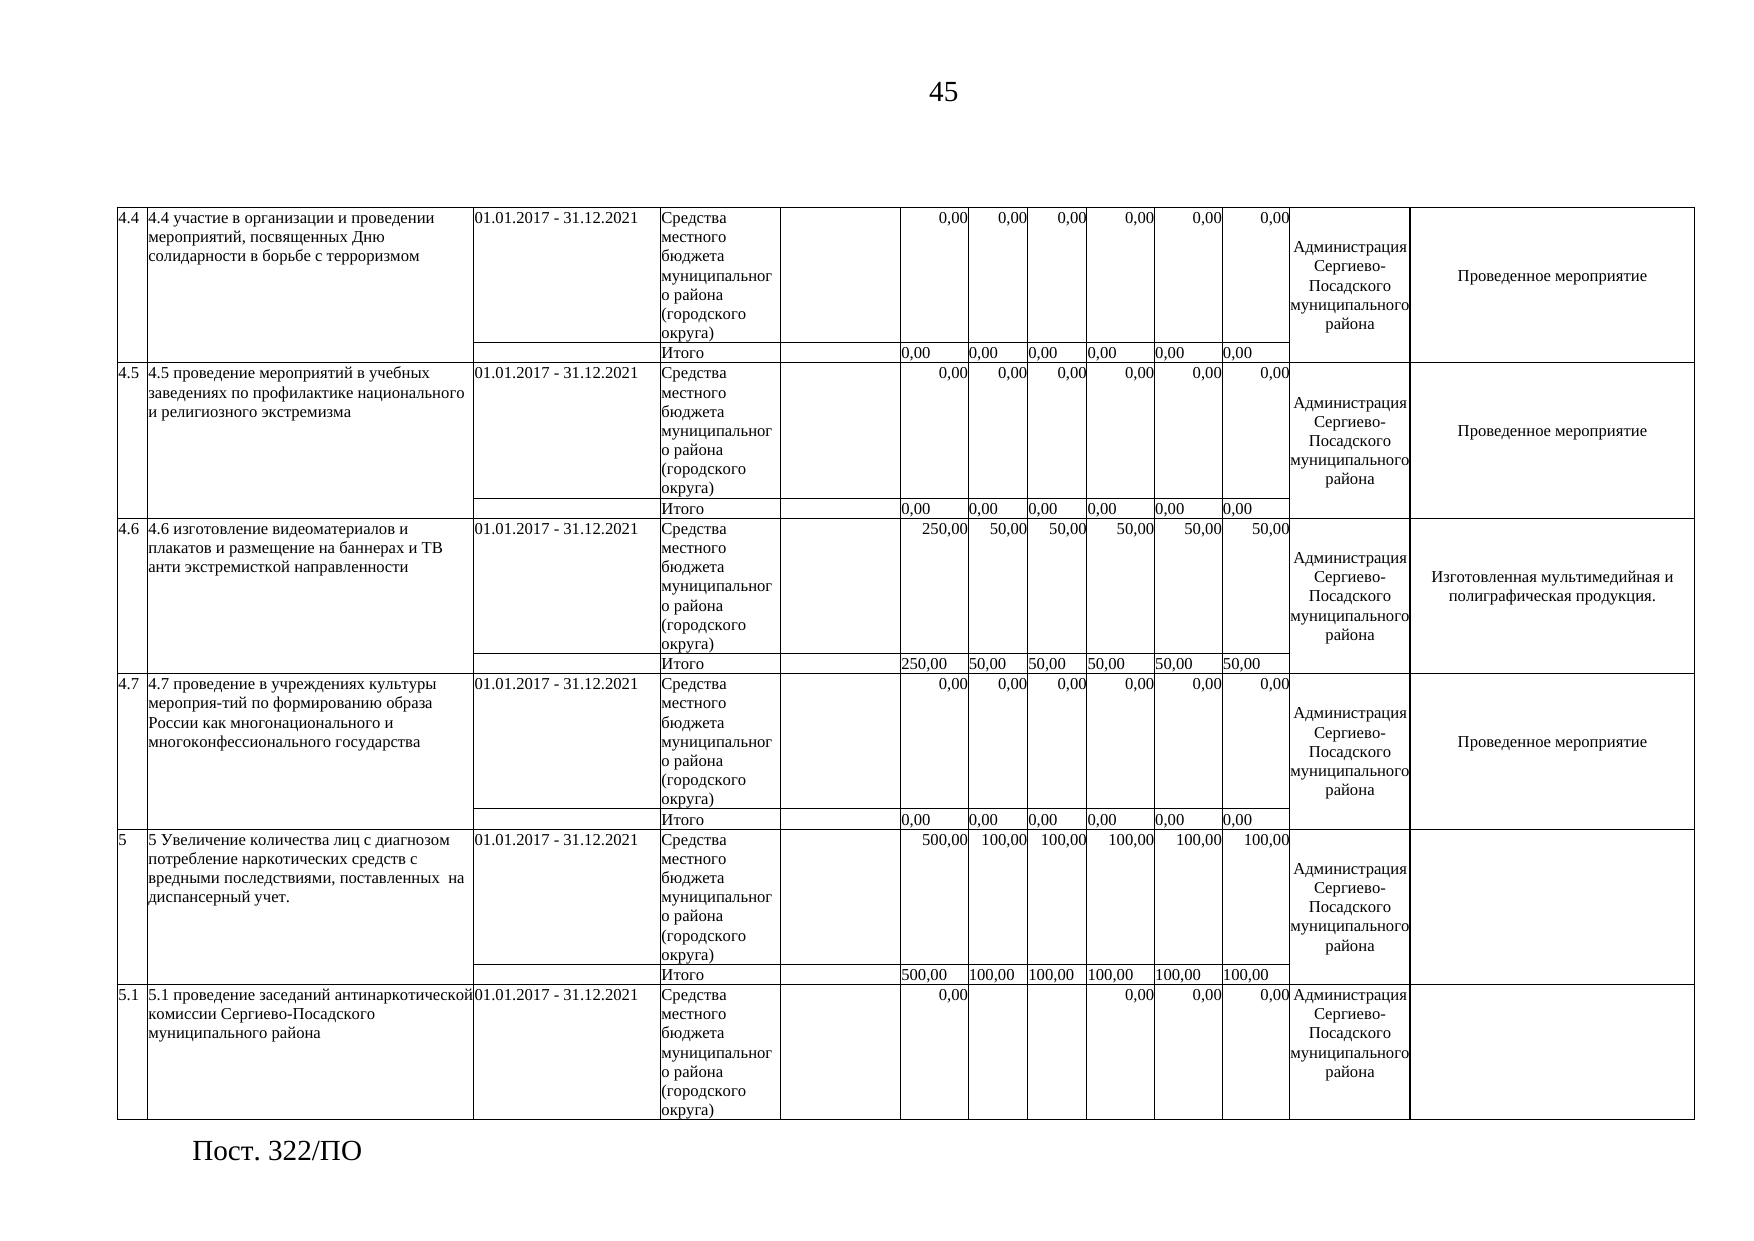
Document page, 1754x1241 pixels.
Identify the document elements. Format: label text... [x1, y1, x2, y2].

table_cell Средства местного бюджета муниципального района (городского округа) [661, 985, 780, 1119]
table_cell 0,00 [901, 343, 968, 362]
table_cell 0,00 [1223, 674, 1289, 808]
table_cell 0,00 [1223, 363, 1289, 497]
table_cell 0,00 [1028, 208, 1086, 342]
table_cell 50,00 [1028, 654, 1086, 673]
table_cell Администрация Сергиево-Посадского муниципального района [1290, 674, 1409, 828]
table_cell [781, 363, 900, 497]
table_cell 0,00 [901, 985, 968, 1119]
table_cell 0,00 [901, 208, 968, 342]
table_cell 50,00 [1223, 519, 1289, 653]
table_cell 0,00 [1155, 208, 1222, 342]
table_cell [969, 985, 1027, 1119]
table_cell [1411, 985, 1694, 1119]
table_cell [1028, 985, 1086, 1119]
table_cell [781, 654, 900, 673]
table_cell 0,00 [1087, 809, 1154, 828]
table_cell 0,00 [901, 674, 968, 808]
table_cell 0,00 [969, 363, 1027, 497]
table_cell 100,00 [1223, 830, 1289, 964]
table_cell 0,00 [901, 499, 968, 518]
table_cell [781, 809, 900, 828]
table_cell 5.1 [118, 985, 147, 1119]
table_cell Средства местного бюджета муниципального района (городского округа) [661, 674, 780, 808]
table_cell Итого [661, 499, 780, 518]
table_cell 4.4 участие в организации и проведении мероприятий, посвященных Дню солидарности в борьбе с терроризмом [148, 208, 473, 362]
table_cell 0,00 [1155, 363, 1222, 497]
table_cell Проведенное мероприятие [1411, 363, 1694, 518]
table_cell 100,00 [1028, 830, 1086, 964]
table_cell [781, 965, 900, 984]
table_cell 0,00 [901, 363, 968, 497]
table_cell 01.01.2017 - 31.12.2021 [474, 830, 660, 964]
table_cell 250,00 [901, 519, 968, 653]
table_cell 0,00 [1028, 343, 1086, 362]
table_cell 0,00 [1087, 674, 1154, 808]
table_cell Изготовленная мультимедийная и полиграфическая продукция. [1411, 519, 1694, 673]
table_cell 100,00 [1087, 830, 1154, 964]
table_cell Средства местного бюджета муниципального района (городского округа) [661, 519, 780, 653]
table_cell 100,00 [1155, 830, 1222, 964]
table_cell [1290, 985, 1409, 1119]
table_cell 5 [118, 830, 147, 984]
table_cell 0,00 [969, 343, 1027, 362]
table_cell 01.01.2017 - 31.12.2021 [474, 985, 660, 1119]
table_cell 0,00 [1087, 985, 1154, 1119]
table_cell 0,00 [1087, 363, 1154, 497]
table_cell Администрация Сергиево-Посадского муниципального района [1290, 830, 1409, 984]
table_cell 0,00 [901, 809, 968, 828]
table_cell 4.4 [118, 208, 147, 362]
table_cell Проведенное мероприятие [1411, 674, 1694, 828]
table_cell [781, 519, 900, 653]
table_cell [661, 208, 780, 342]
table_cell [474, 809, 660, 828]
table_cell 0,00 [1087, 343, 1154, 362]
table_cell [781, 208, 900, 342]
table_cell [781, 343, 900, 362]
table_cell 0,00 [1087, 208, 1154, 342]
table_cell [781, 499, 900, 518]
table_cell 0,00 [1155, 343, 1222, 362]
table_cell Проведенное мероприятие [1411, 208, 1694, 362]
table_cell 500,00 [901, 965, 968, 984]
table_cell 0,00 [969, 208, 1027, 342]
table_cell Итого [661, 965, 780, 984]
table_cell 0,00 [1028, 674, 1086, 808]
table_cell 0,00 [969, 809, 1027, 828]
table_cell 4.7 проведение в учреждениях культуры мероприя-тий по формированию образа России как многонационального и многоконфессионального государства [148, 674, 473, 828]
table_cell 01.01.2017 - 31.12.2021 [474, 208, 660, 342]
table_cell Администрация Сергиево-Посадского муниципального района [1290, 519, 1409, 673]
table_cell [781, 830, 900, 964]
table_cell 0,00 [1223, 499, 1289, 518]
table_cell Средства местного бюджета муниципального района (городского округа) [661, 363, 780, 497]
table_cell Итого [661, 343, 780, 362]
table_cell 0,00 [1223, 809, 1289, 828]
table_cell 0,00 [1028, 809, 1086, 828]
table_cell 4.6 [118, 519, 147, 673]
table_cell 4.5 [118, 363, 147, 518]
table_cell 4.7 [118, 674, 147, 828]
table_cell Администрация Сергиево-Посадского муниципального района [1290, 363, 1409, 518]
table_cell 50,00 [1223, 654, 1289, 673]
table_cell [1290, 208, 1409, 362]
table_cell 01.01.2017 - 31.12.2021 [474, 674, 660, 808]
table_cell 0,00 [969, 674, 1027, 808]
table_cell 4.5 проведение мероприятий в учебных заведениях по профилактике национального и религиозного экстремизма [148, 363, 473, 518]
table_cell 50,00 [969, 654, 1027, 673]
table_cell 100,00 [969, 830, 1027, 964]
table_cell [148, 985, 473, 1119]
table_cell 100,00 [969, 965, 1027, 984]
table_cell 0,00 [1155, 499, 1222, 518]
table_cell 50,00 [1155, 654, 1222, 673]
table_cell Итого [661, 654, 780, 673]
table_cell [474, 965, 660, 984]
table_cell 0,00 [1223, 985, 1289, 1119]
table_cell Средства местного бюджета муниципального района (городского округа) [661, 830, 780, 964]
table_cell 100,00 [1087, 965, 1154, 984]
table_cell 50,00 [1155, 519, 1222, 653]
table_cell [474, 499, 660, 518]
table_cell 100,00 [1223, 965, 1289, 984]
table_cell [474, 343, 660, 362]
table_cell [474, 654, 660, 673]
table_cell Итого [661, 809, 780, 828]
table_cell 0,00 [1155, 674, 1222, 808]
table_cell [781, 985, 900, 1119]
table_cell [1411, 830, 1694, 984]
table_cell 100,00 [1155, 965, 1222, 984]
table_cell 0,00 [1155, 809, 1222, 828]
table_cell 50,00 [1087, 654, 1154, 673]
table_cell 0,00 [969, 499, 1027, 518]
table_cell 0,00 [1087, 499, 1154, 518]
table_cell 0,00 [1028, 499, 1086, 518]
table_cell 100,00 [1028, 965, 1086, 984]
table_cell 0,00 [1223, 208, 1289, 342]
table_cell 250,00 [901, 654, 968, 673]
table_cell 5 Увеличение количества лиц с диагнозом потребление наркотических средств с вредными последствиями, поставленных на диспансерный учет. [148, 830, 473, 984]
table_cell [781, 674, 900, 808]
table_cell 0,00 [1028, 363, 1086, 497]
table_cell 0,00 [1223, 343, 1289, 362]
table_cell 4.6 изготовление видеоматериалов и плакатов и размещение на баннерах и ТВ анти экстремисткой направленности [148, 519, 473, 673]
table_cell 0,00 [1155, 985, 1222, 1119]
table_cell 01.01.2017 - 31.12.2021 [474, 519, 660, 653]
table_cell 500,00 [901, 830, 968, 964]
table_cell 50,00 [1087, 519, 1154, 653]
table_cell 50,00 [969, 519, 1027, 653]
table_cell 01.01.2017 - 31.12.2021 [474, 363, 660, 497]
table_cell 50,00 [1028, 519, 1086, 653]
